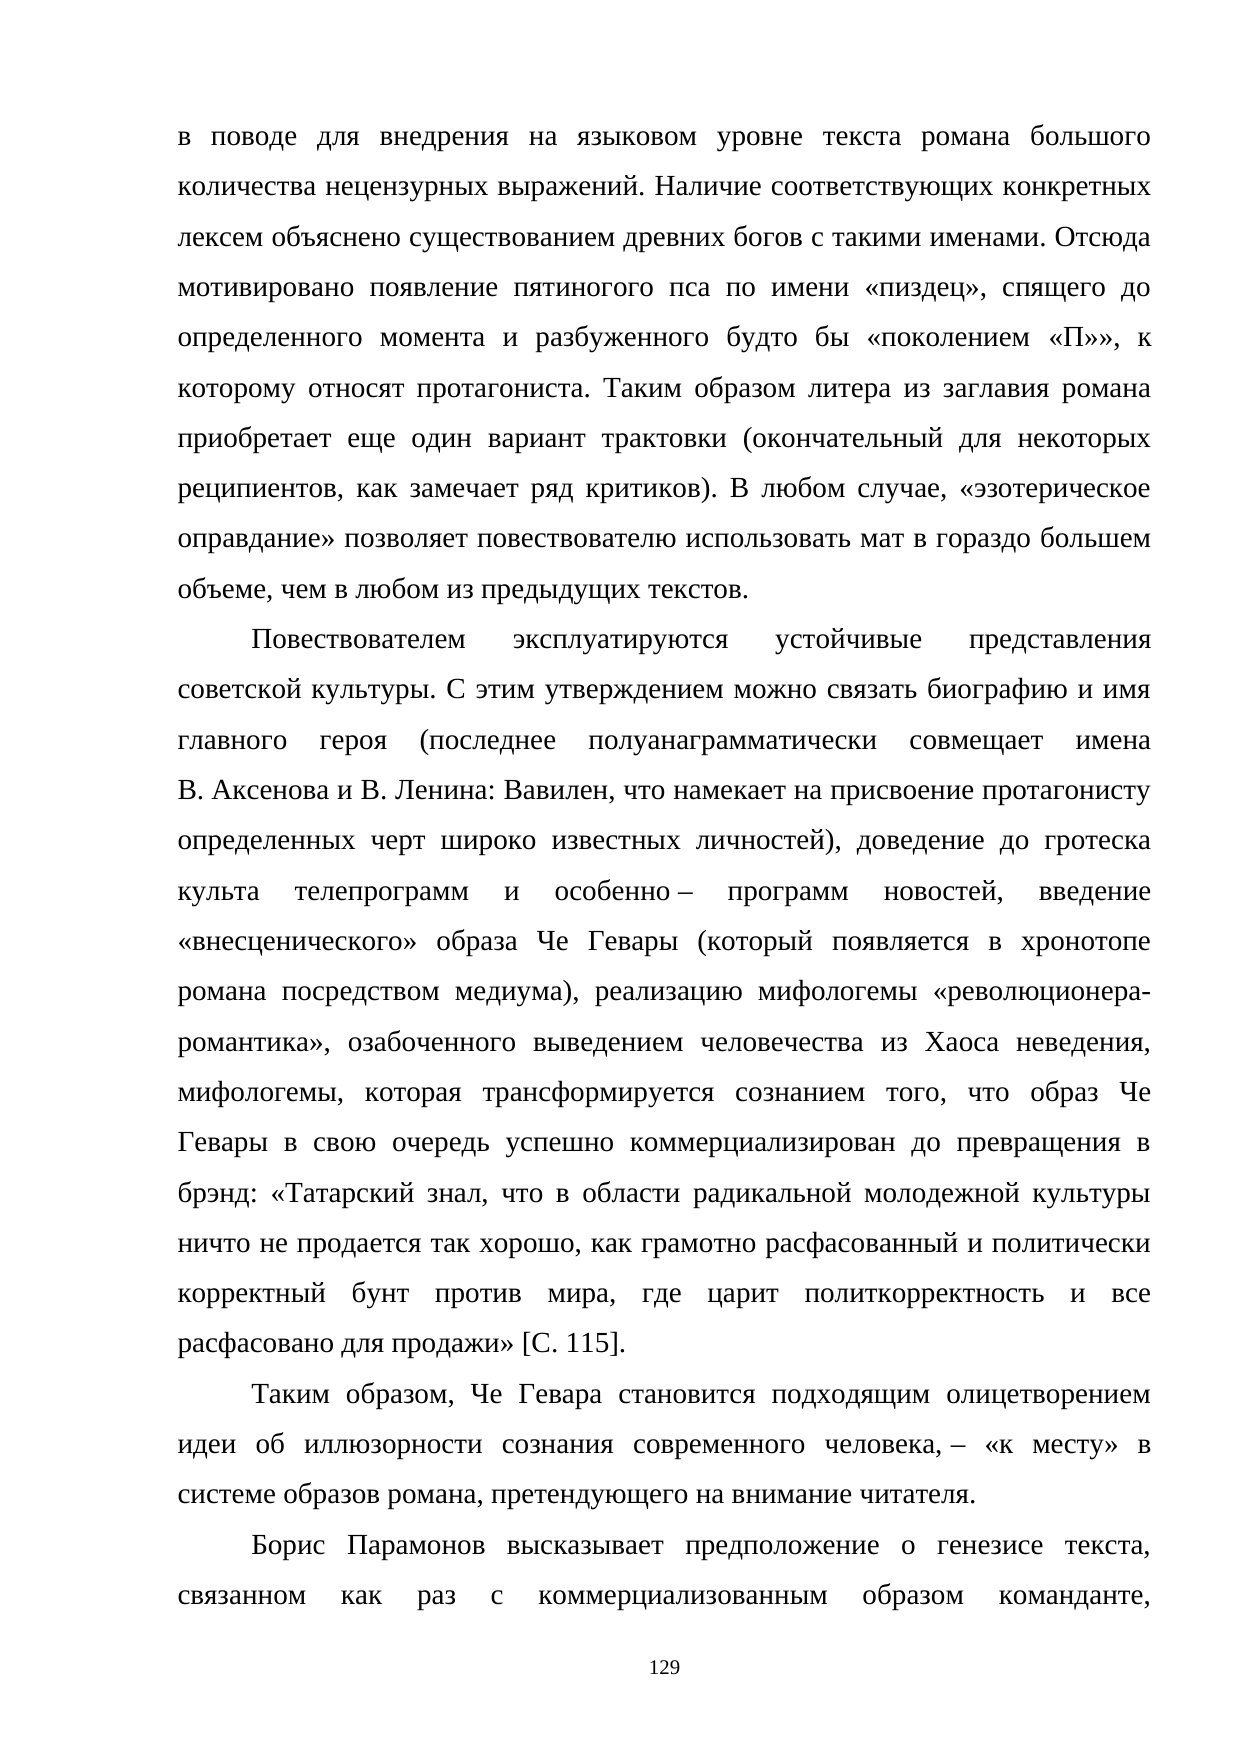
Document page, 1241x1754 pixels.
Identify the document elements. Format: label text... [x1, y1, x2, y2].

text Таким образом, Че Гевара становится подходящим олицетворением идеи об иллюзорности сознания современного человека, – «к месту» в системе образов романа, претендующего на внимание читателя. [177, 1376, 1152, 1510]
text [177, 1527, 1152, 1611]
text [177, 118, 1152, 604]
text Повествователем эксплуатируются устойчивые представления советской культуры. С этим утверждением можно связать биографию и имя главного героя (последнее полуанаграмматически совмещает имена В. Аксенова и В. Ленина: Вавилен, что намекает на присвоение протагонисту определенных черт широко известных личностей), доведение до гротеска культа телепрограмм и особенно – программ новостей, введение «внесценического» образа Че Гевары (который появляется в хронотопе романа посредством медиума), реализацию мифологемы «революционера-романтика», озабоченного выведением человечества из Хаоса неведения, мифологемы, которая трансформируется сознанием того, что образ Че Гевары в свою очередь успешно коммерциализирован до превращения в брэнд: «Татарский знал, что в области радикальной молодежной культуры ничто не продается так хорошо, как грамотно расфасованный и политически корректный бунт против мира, где царит политкорректность и все расфасовано для продажи» [С. 115]. [177, 621, 1152, 1359]
